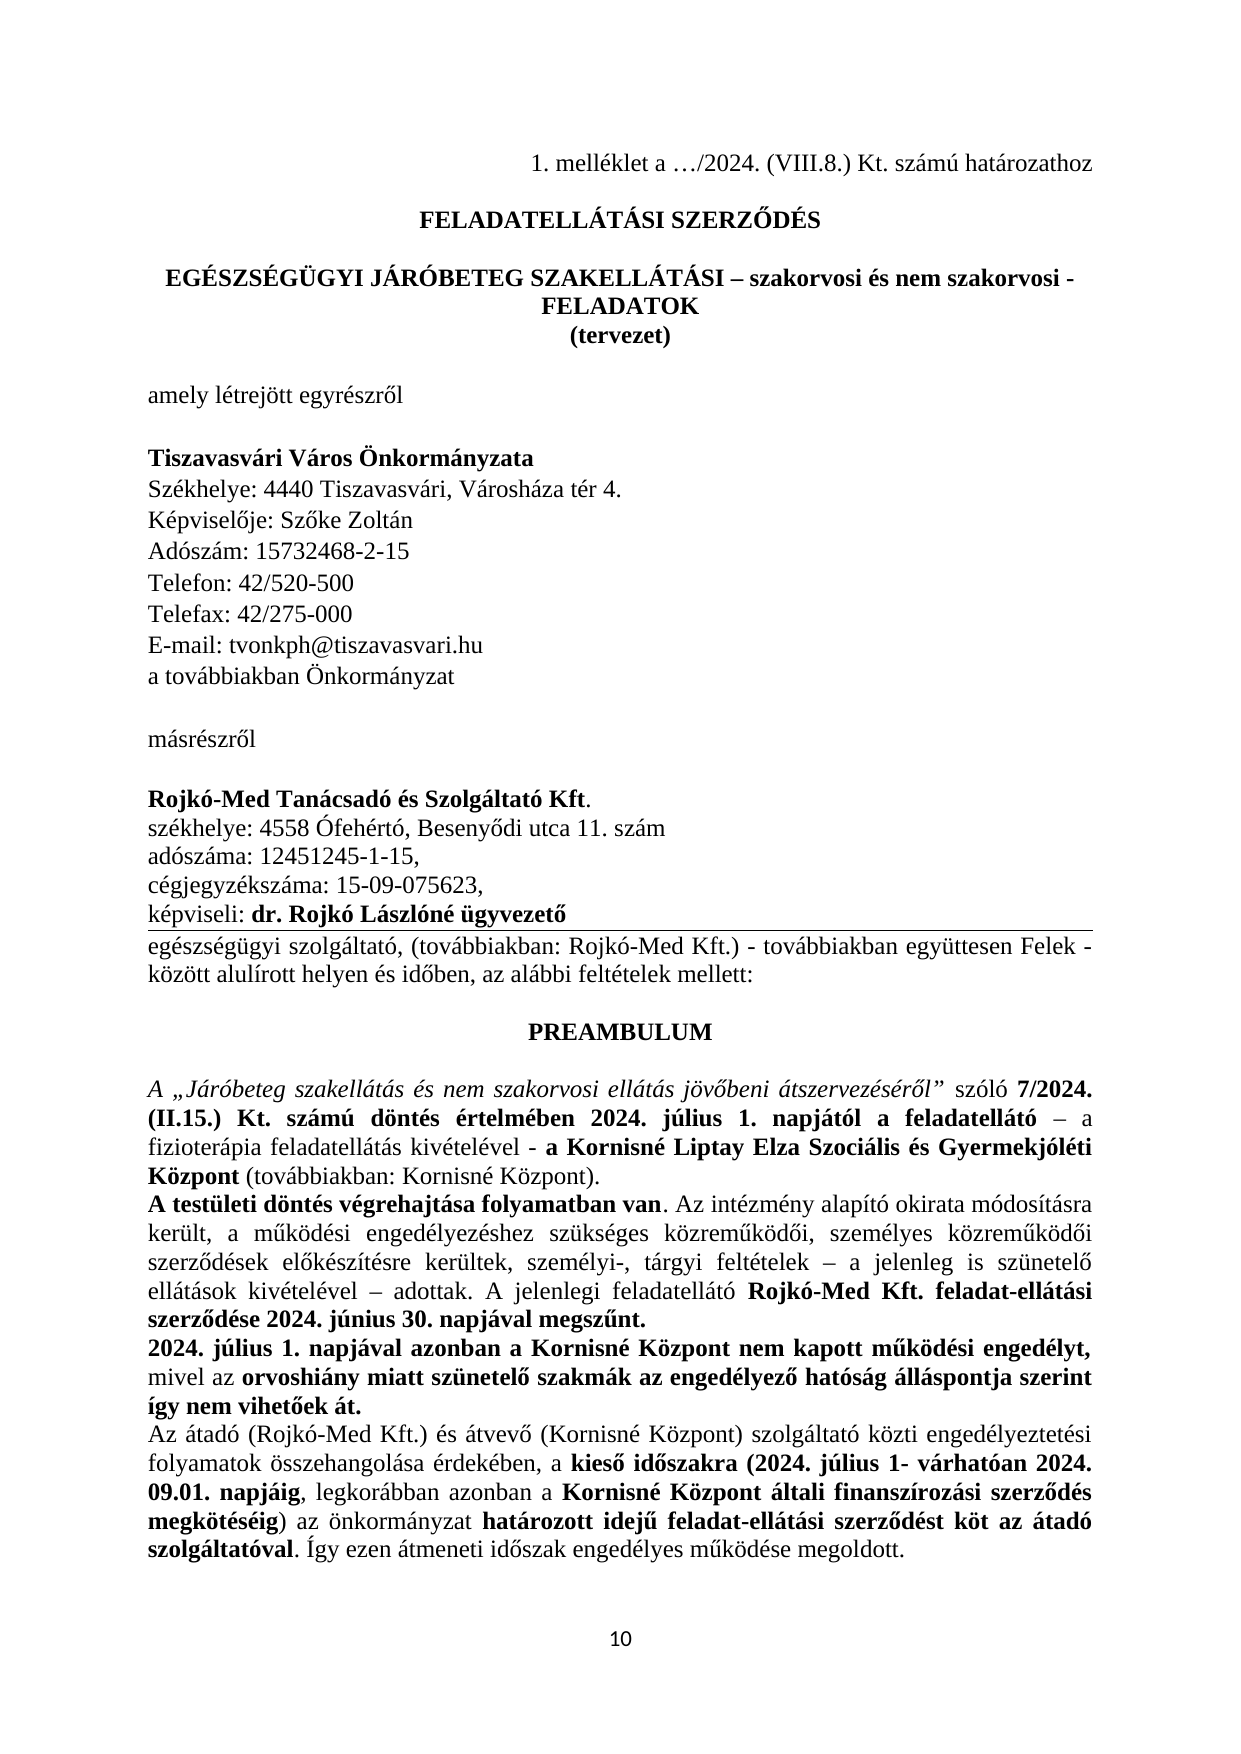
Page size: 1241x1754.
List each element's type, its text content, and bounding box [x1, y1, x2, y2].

list 2024. július 1. napjával azonban a Kornisné Központ nem kapott működési engedélyt, mivel az orvoshiány miatt szünetelő szakmák az engedélyező hatóság álláspontja szerint így nem vihetőek át. [148, 1333, 1093, 1419]
text Tiszavasvári Város Önkormányzata [148, 440, 1093, 471]
text a továbbiakban Önkormányzat [148, 659, 1093, 690]
text Az átadó (Rojkó-Med Kft.) és átvevő (Kornisné Központ) szolgáltató közti engedélyeztetési folyamatok összehangolása érdekében, a kieső időszakra (2024. július 1- várhatóan 2024. 09.01. napjáig, legkorábban azonban a Kornisné Központ általi finanszírozási szerződés megkötéséig) az önkormányzat határozott idejű feladat-ellátási szerződést köt az átadó szolgáltatóval. Így ezen átmeneti időszak engedélyes működése megoldott. [148, 1419, 1093, 1563]
text adószáma: 12451245-1-15, [148, 841, 1093, 870]
text székhelye: 4558 Ófehértó, Besenyődi utca 11. szám [148, 813, 1093, 841]
text 1. melléklet a …/2024. (VIII.8.) Kt. számú határozathoz [148, 148, 1093, 176]
text Telefon: 42/520-500 [148, 565, 1093, 596]
text (tervezet) [148, 320, 1093, 349]
text PREAMBULUM [148, 1017, 1093, 1046]
text Képviselője: Szőke Zoltán [148, 503, 1093, 534]
text képviseli: dr. Rojkó Lászlóné ügyvezető [148, 899, 1093, 930]
text cégjegyzékszáma: 15-09-075623, [148, 870, 1093, 899]
text FELADATELLÁTÁSI SZERZŐDÉS [148, 205, 1093, 234]
list A testületi döntés végrehajtása folyamatban van. Az intézmény alapító okirata módosításra került, a működési engedélyezéshez szükséges közreműködői, személyes közreműködői szerződések előkészítésre kerültek, személyi-, tárgyi feltételek – a jelenleg is szünetelő ellátások kivételével – adottak. A jelenlegi feladatellátó Rojkó-Med Kft. feladat-ellátási szerződése 2024. június 30. napjával megszűnt. [148, 1189, 1093, 1333]
text E-mail: tvonkph@tiszavasvari.hu [148, 628, 1093, 659]
text Adószám: 15732468-2-15 [148, 534, 1093, 565]
text Székhelye: 4440 Tiszavasvári, Városháza tér 4. [148, 471, 1093, 503]
text amely létrejött egyrészről [148, 378, 1093, 409]
text Telefax: 42/275-000 [148, 596, 1093, 628]
list A „Járóbeteg szakellátás és nem szakorvosi ellátás jövőbeni átszervezéséről” szóló 7/2024. (II.15.) Kt. számú döntés értelmében 2024. július 1. napjától a feladatellátó – a fizioterápia feladatellátás kivételével - a Kornisné Liptay Elza Szociális és Gyermekjóléti Központ (továbbiakban: Kornisné Központ). [148, 1074, 1093, 1189]
text egészségügyi szolgáltató, (továbbiakban: Rojkó-Med Kft.) - továbbiakban együttesen Felek - között alulírott helyen és időben, az alábbi feltételek mellett: [148, 931, 1093, 988]
text EGÉSZSÉGÜGYI JÁRÓBETEG SZAKELLÁTÁSI – szakorvosi és nem szakorvosi - FELADATOK [148, 263, 1093, 320]
text másrészről [148, 721, 1093, 753]
text Rojkó-Med Tanácsadó és Szolgáltató Kft. [148, 784, 1093, 813]
